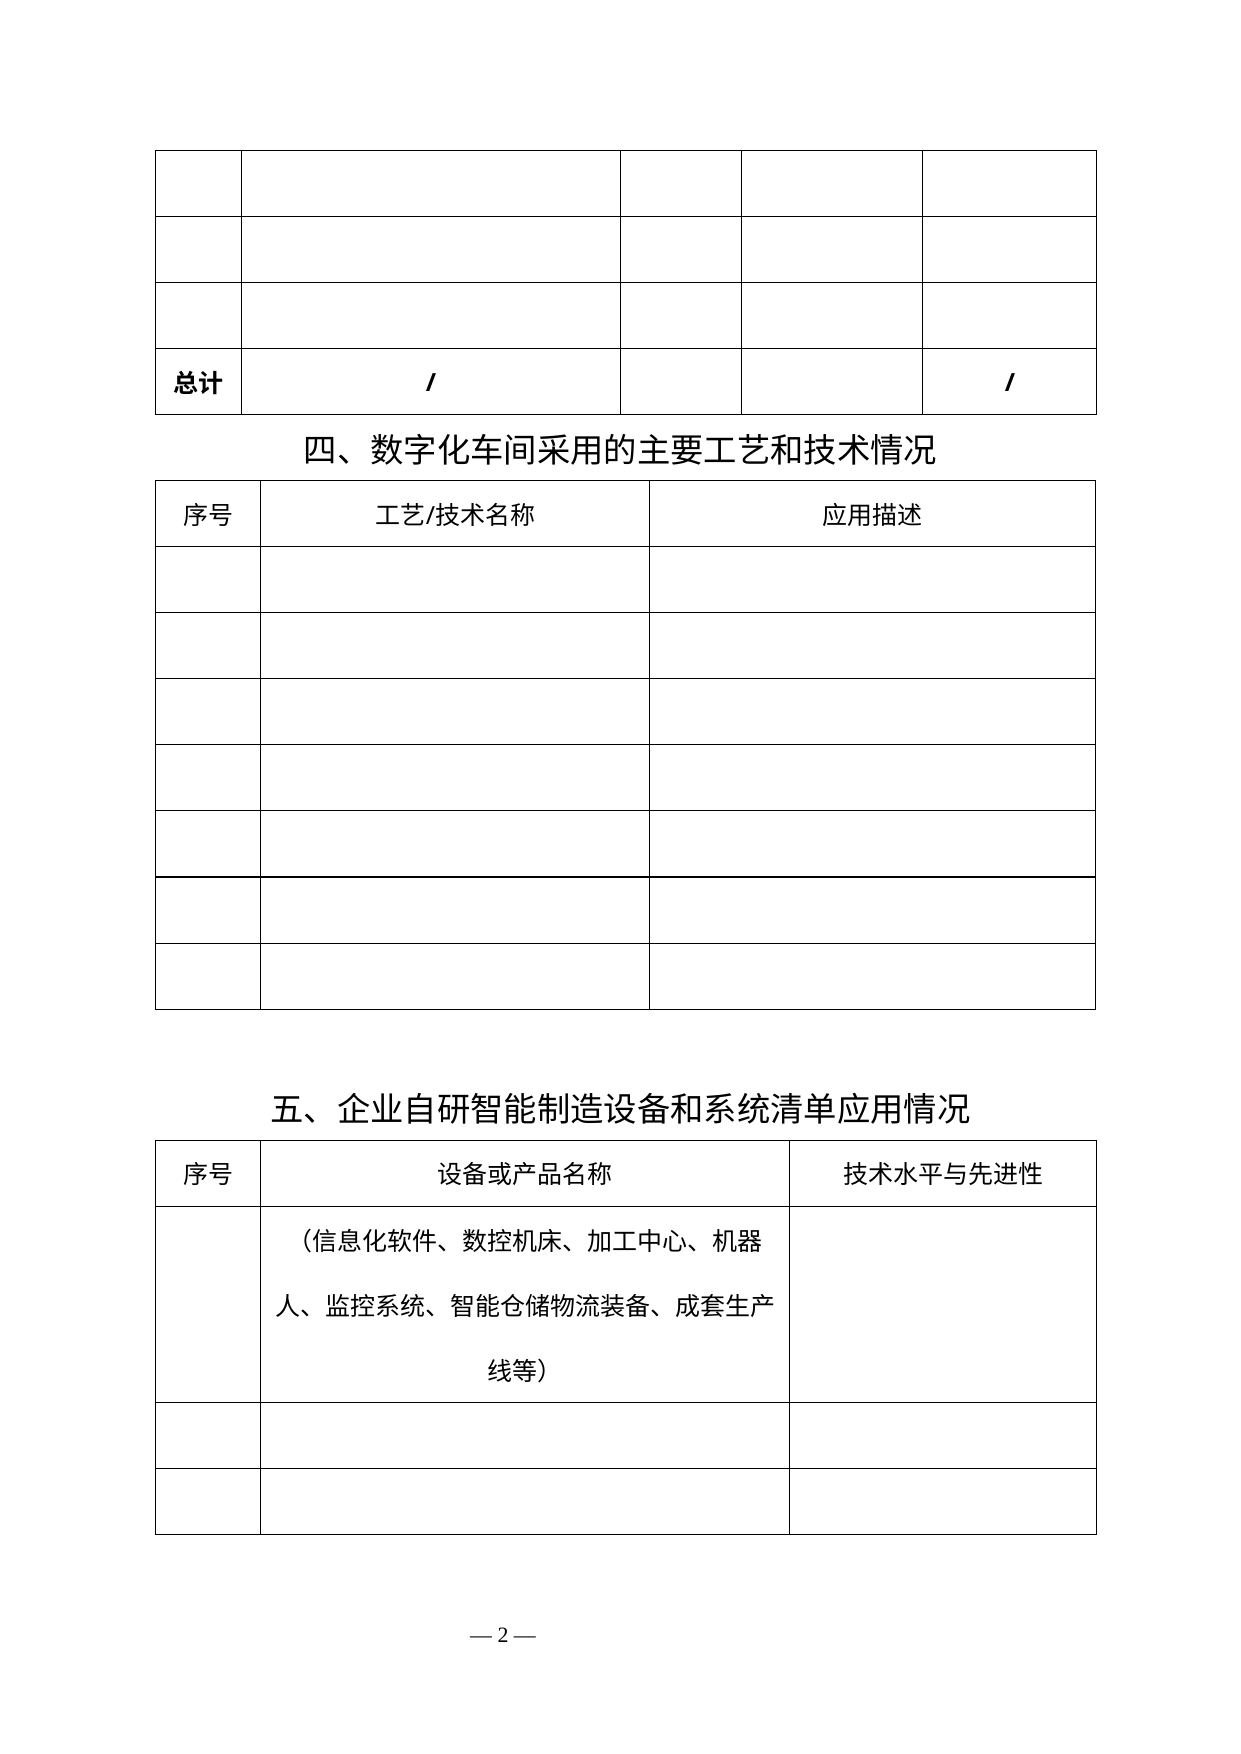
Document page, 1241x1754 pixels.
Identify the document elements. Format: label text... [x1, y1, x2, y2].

table_cell [156, 878, 260, 942]
table_cell [156, 151, 241, 216]
table_header 应用描述 [650, 481, 1095, 546]
table_cell [156, 1403, 260, 1468]
table_cell [923, 283, 1096, 348]
table_cell [261, 547, 649, 612]
table_cell [742, 283, 922, 348]
table_cell [242, 217, 620, 282]
table_cell [156, 811, 260, 876]
table_cell [156, 283, 241, 348]
table_cell [261, 1403, 789, 1468]
table_cell [790, 1403, 1096, 1468]
table_cell [261, 613, 649, 678]
table_header 工艺/技术名称 [261, 481, 649, 546]
table_cell [156, 547, 260, 612]
table_cell 总计 [156, 349, 241, 414]
table_cell [156, 1469, 260, 1534]
table_cell [621, 349, 741, 414]
table_cell [621, 151, 741, 216]
table_cell [156, 217, 241, 282]
table_cell [242, 283, 620, 348]
table_cell [650, 547, 1095, 612]
table_cell [156, 745, 260, 810]
table_cell [650, 878, 1095, 942]
table_cell [650, 944, 1095, 1008]
table_cell [156, 679, 260, 744]
table_cell [742, 151, 922, 216]
table_cell [923, 151, 1096, 216]
table_cell [156, 1207, 260, 1402]
table_cell （信息化软件、数控机床、加工中心、机器人、监控系统、智能仓储物流装备、成套生产线等） [261, 1207, 789, 1402]
text 五、企业自研智能制造设备和系统清单应用情况 [187, 1074, 1053, 1139]
table_cell [261, 878, 649, 942]
table_cell [261, 1469, 789, 1534]
table_header 序号 [156, 1141, 260, 1206]
table_cell [650, 613, 1095, 678]
table_cell [923, 217, 1096, 282]
table_cell [650, 811, 1095, 876]
table_cell [650, 745, 1095, 810]
table_cell [261, 745, 649, 810]
table_cell [650, 679, 1095, 744]
table_cell [242, 151, 620, 216]
table_cell [742, 349, 922, 414]
table_cell [261, 811, 649, 876]
table_header 设备或产品名称 [261, 1141, 789, 1206]
table_cell [621, 283, 741, 348]
table_cell [790, 1469, 1096, 1534]
table_cell [261, 944, 649, 1008]
table_cell / [242, 349, 620, 414]
table_cell [261, 679, 649, 744]
table_cell [621, 217, 741, 282]
table_cell / [923, 349, 1096, 414]
table_cell [742, 217, 922, 282]
text 四、数字化车间采用的主要工艺和技术情况 [187, 415, 1053, 480]
table_header 序号 [156, 481, 260, 546]
table_cell [156, 944, 260, 1008]
table_cell [790, 1207, 1096, 1402]
table_cell [156, 613, 260, 678]
table_header 技术水平与先进性 [790, 1141, 1096, 1206]
